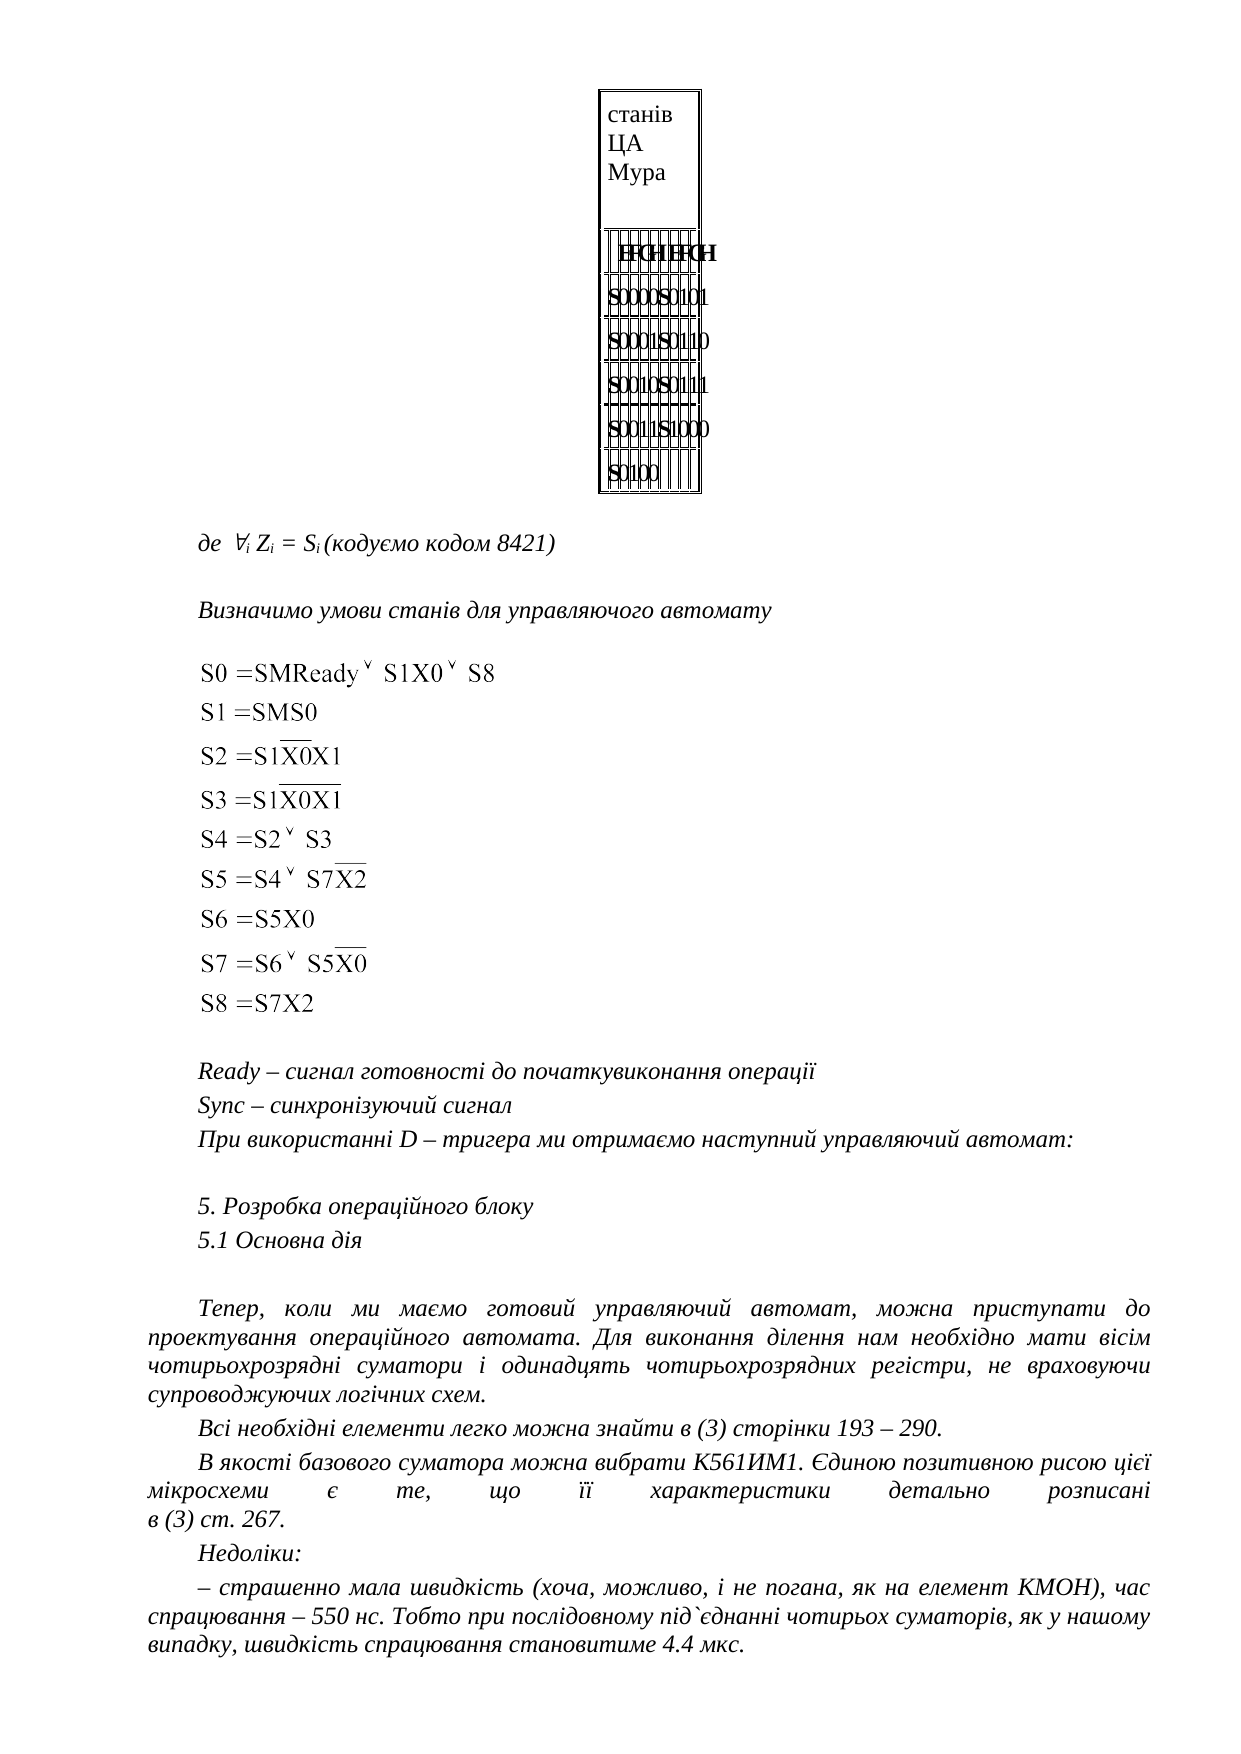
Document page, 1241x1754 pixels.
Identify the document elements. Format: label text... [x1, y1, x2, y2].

table_cell [690, 447, 700, 491]
text Визначимо умови станів для управляючого автомату [148, 595, 1152, 624]
table_cell [651, 253, 658, 271]
picture [197, 697, 347, 854]
text Недоліки: [148, 1538, 1152, 1567]
table_cell [660, 450, 669, 491]
text 5. Розробка операційного блоку [148, 1191, 1152, 1220]
text Тепер, коли ми маємо готовий управляючий автомат, можна приступати до проектування операційного автомата. Для виконання ділення нам необхідно мати вісім чотирьохрозрядні суматори і одинадцять чотирьохрозрядних регістри, не враховуючи супроводжуючих логічних схем. [148, 1293, 1152, 1408]
text Ready – сигнал готовності до початкувиконання операції [148, 1056, 1152, 1085]
table_cell [670, 450, 679, 491]
picture [197, 657, 500, 693]
table_cell [651, 450, 658, 480]
text – страшенно мала швидкість (хоча, можливо, і не погана, як на елемент КМОН), час спрацювання – 550 нс. Тобто при послідовному під`єднанні чотирьох суматорів, як у нашому випадку, швидкість спрацювання становитиме 4.4 мкс. [148, 1572, 1152, 1658]
text При використанні D – тригера ми отримаємо наступний управляючий автомат: [148, 1124, 1152, 1152]
text 5.1 Основна дія [148, 1225, 1152, 1254]
text В якості базового суматора можна вибрати К561ИМ1. Єдиною позитивною рисою цієї мікросхеми є те, що її характеристики детально розписані в (3) ст. 267. [148, 1447, 1152, 1533]
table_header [601, 92, 698, 227]
table_cell [601, 228, 608, 271]
table_cell [650, 479, 659, 491]
table_cell [651, 231, 658, 252]
text де i Zi = Si (кодуємо кодом 8421) [148, 528, 1152, 556]
picture [197, 858, 372, 1017]
table_cell [680, 450, 689, 491]
text Всі необхідні елементи легко можна знайти в (3) сторінки 193 – 290. [148, 1413, 1152, 1442]
text Sync – синхронізуючий сигнал [148, 1090, 1152, 1118]
